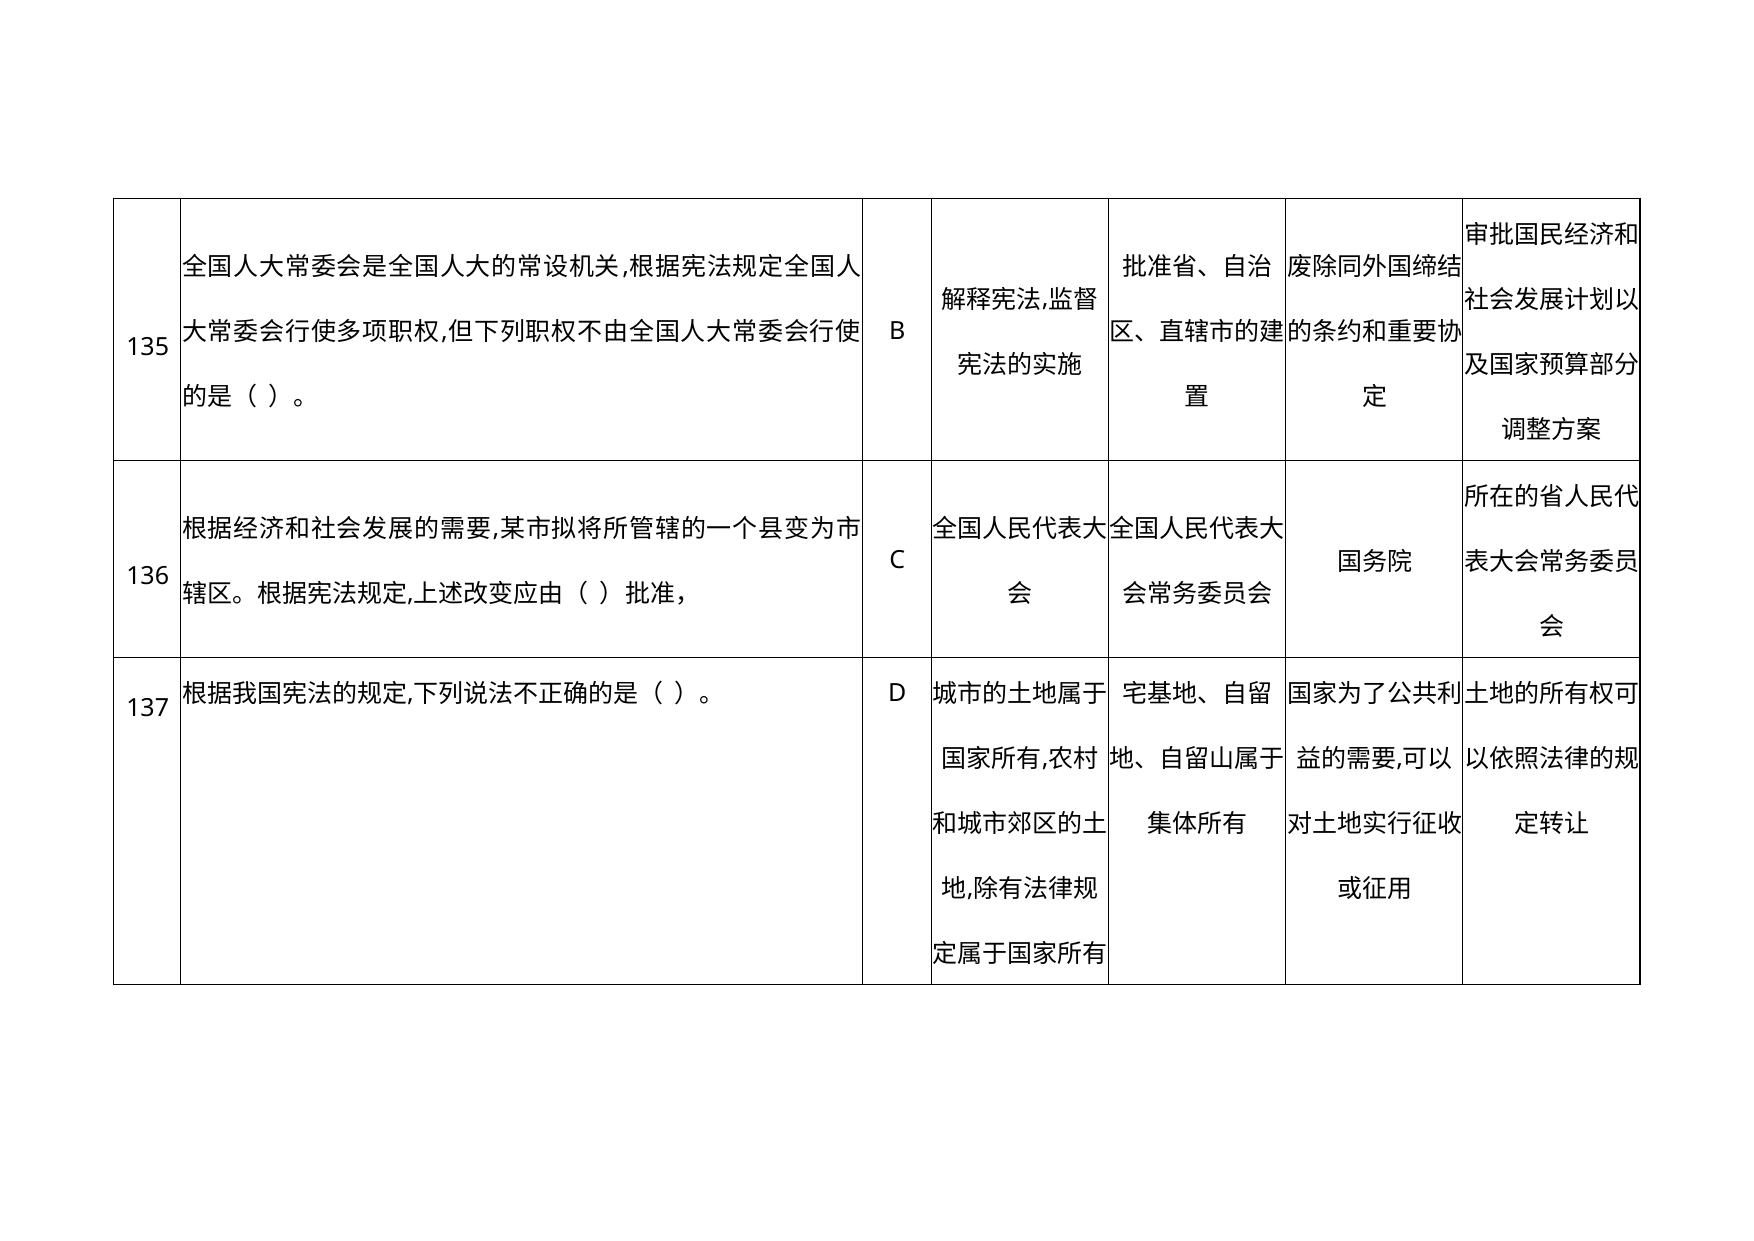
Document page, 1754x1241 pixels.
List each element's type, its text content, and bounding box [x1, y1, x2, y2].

table_cell 根据经济和社会发展的需要,某市拟将所管辖的一个县变为市辖区。根据宪法规定,上述改变应由（ ）批准， [181, 461, 862, 657]
table_cell 宅基地、自留地、自留山属于集体所有 [1109, 658, 1285, 984]
table_cell 135 [114, 199, 180, 460]
table_cell 全国人民代表大会 [932, 461, 1108, 657]
table_cell 137 [114, 658, 180, 984]
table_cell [1286, 658, 1462, 984]
table_cell 136 [114, 461, 180, 657]
table_cell B [863, 199, 931, 460]
table_cell 解释宪法,监督宪法的实施 [932, 199, 1108, 460]
table_cell 批准省、自治区、直辖市的建置 [1109, 199, 1285, 460]
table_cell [181, 658, 862, 984]
table_cell 土地的所有权可以依照法律的规定转让 [1463, 658, 1639, 984]
table_cell 国务院 [1286, 461, 1462, 657]
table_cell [932, 658, 1108, 984]
table_cell C [863, 461, 931, 657]
table_cell 全国人民代表大会常务委员会 [1109, 461, 1285, 657]
table_cell 所在的省人民代表大会常务委员会 [1463, 461, 1639, 657]
table_cell D [863, 658, 931, 984]
table_cell 全国人大常委会是全国人大的常设机关,根据宪法规定全国人大常委会行使多项职权,但下列职权不由全国人大常委会行使的是（ ）。 [181, 199, 862, 460]
table_cell 废除同外国缔结的条约和重要协定 [1286, 199, 1462, 460]
table_cell 审批国民经济和社会发展计划以及国家预算部分调整方案 [1463, 199, 1639, 460]
